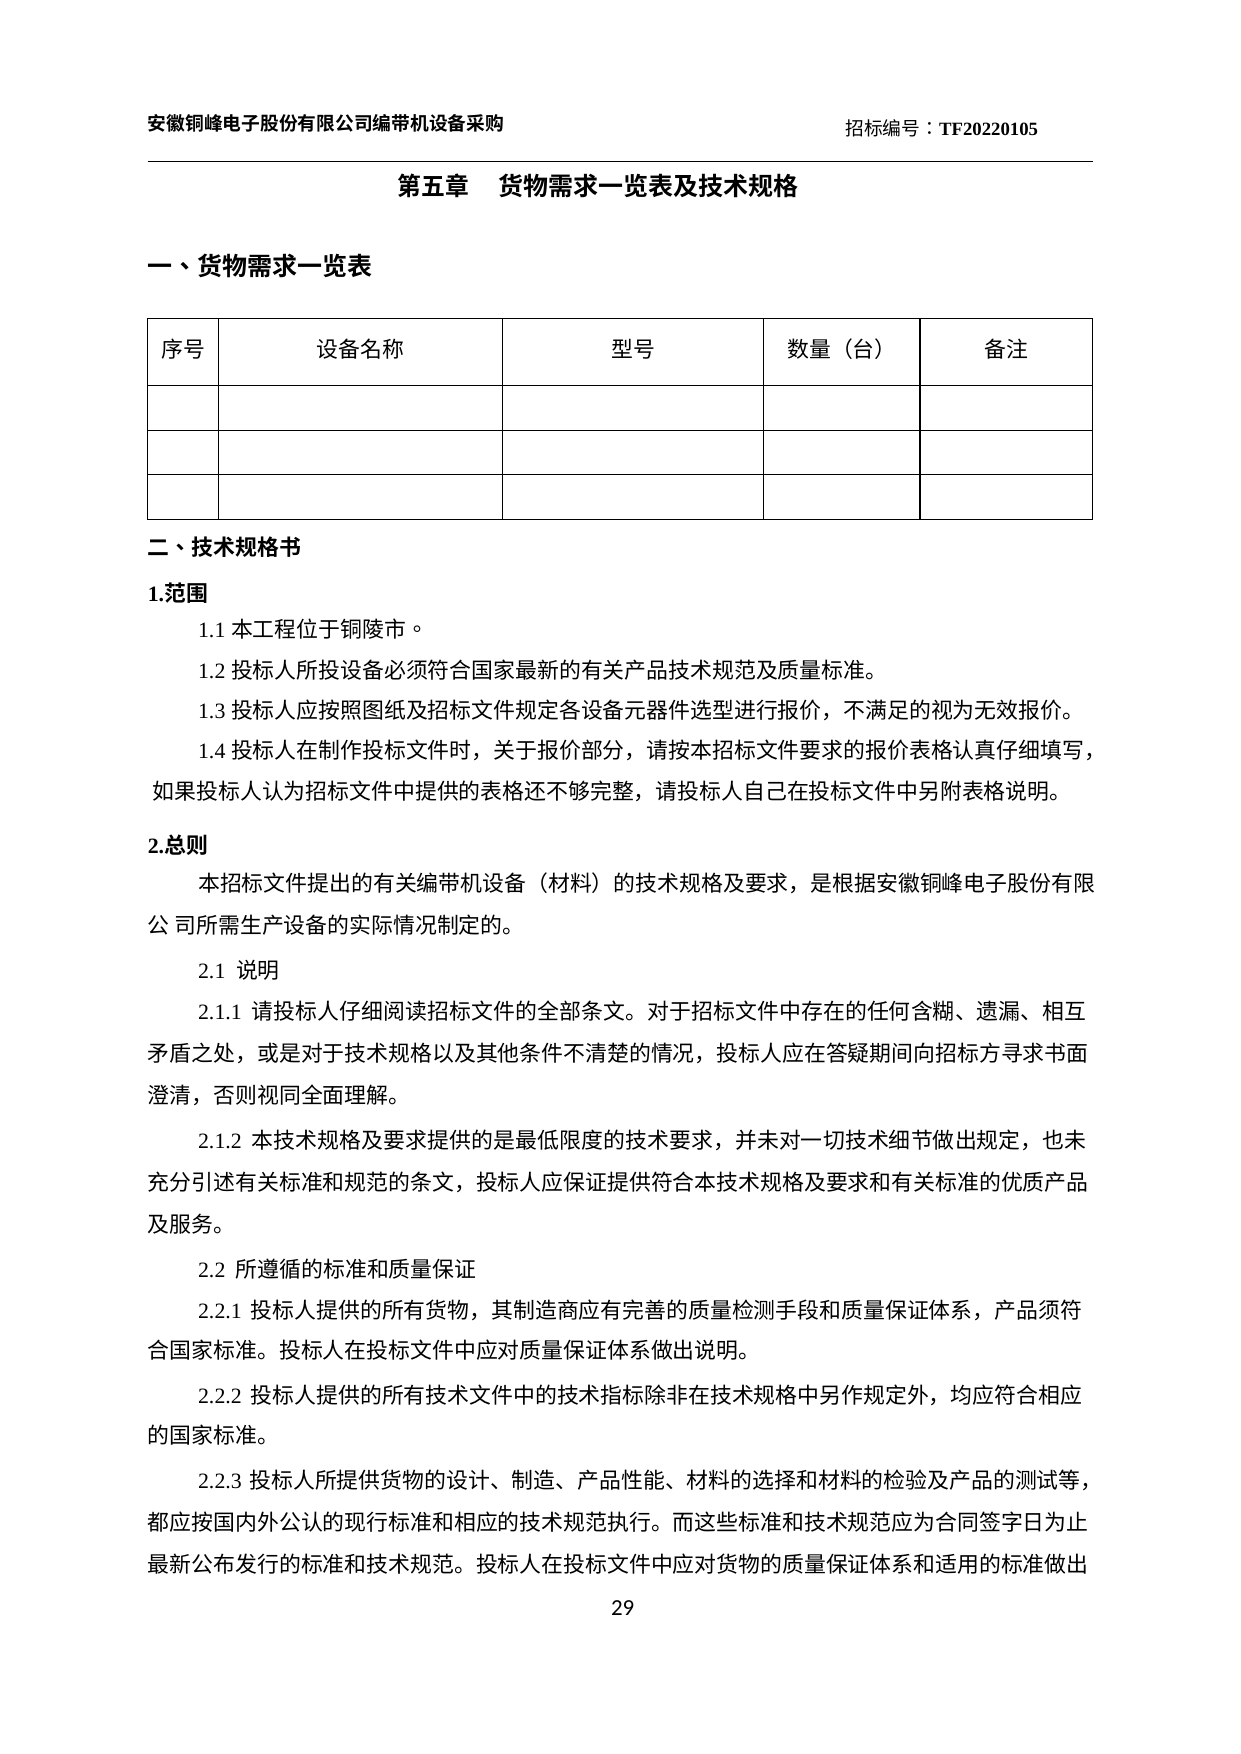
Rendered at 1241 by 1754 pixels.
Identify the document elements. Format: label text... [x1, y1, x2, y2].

text 2.1.1 请投标人仔细阅读招标文件的全部条文。对于招标文件中存在的任何含糊、遗漏、相互 矛盾之处，或是对于技术规格以及其他条件不清楚的情况，投标人应在答疑期间向招标方寻求书面 澄清，否则视同全面理解。 [148, 994, 1088, 1109]
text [148, 1463, 1104, 1579]
text 2.1.2 本技术规格及要求提供的是最低限度的技术要求，并未对一切技术细节做出规定，也未 充分引述有关标准和规范的条文，投标人应保证提供符合本技术规格及要求和有关标准的优质产品 及服务。 [148, 1123, 1088, 1239]
table_header 设备名称 [219, 319, 502, 385]
table_cell [148, 386, 218, 429]
table_header 备注 [921, 319, 1092, 385]
subtitle 1.范围 [148, 578, 1105, 608]
text 一、货物需求一览表 [148, 249, 1105, 283]
table_header 序号 [148, 319, 218, 385]
text 1.2 投标人所投设备必须符合国家最新的有关产品技术规范及质量标准。 [198, 653, 1105, 684]
table_cell [219, 475, 502, 519]
text 1.4 投标人在制作投标文件时，关于报价部分，请按本招标文件要求的报价表格认真仔细填写， 如果投标人认为招标文件中提供的表格还不够完整，请投标人自己在投标文件中另附表格说明。 [148, 733, 1105, 806]
table_cell [219, 386, 502, 429]
table_cell [503, 431, 763, 474]
text 1.1 本工程位于铜陵市。 [198, 614, 1105, 644]
table_cell [921, 475, 1092, 519]
text 本招标文件提出的有关编带机设备（材料）的技术规格及要求，是根据安徽铜峰电子股份有限公 司所需生产设备的实际情况制定的。 [148, 866, 1105, 940]
table_cell [219, 431, 502, 474]
table_cell [503, 475, 763, 519]
text 2.2.1 投标人提供的所有货物，其制造商应有完善的质量检测手段和质量保证体系，产品须符 合国家标准。投标人在投标文件中应对质量保证体系做出说明。 [148, 1293, 1084, 1365]
table_cell [764, 475, 919, 519]
subtitle 2.总则 [148, 828, 1105, 859]
table_cell [148, 475, 218, 519]
table_cell [764, 431, 919, 474]
table_cell [921, 386, 1092, 429]
table_cell [503, 386, 763, 429]
table_cell [764, 386, 919, 429]
table_cell [921, 431, 1092, 474]
text 2.2.2 投标人提供的所有技术文件中的技术指标除非在技术规格中另作规定外，均应符合相应 的国家标准。 [148, 1378, 1084, 1450]
table_cell [148, 431, 218, 474]
table_header 数量（台） [764, 319, 919, 385]
subtitle 第五章 货物需求一览表及技术规格 [398, 167, 1105, 203]
subtitle 二、技术规格书 [148, 532, 1105, 561]
text 1.3 投标人应按照图纸及招标文件规定各设备元器件选型进行报价，不满足的视为无效报价。 [198, 693, 1105, 725]
table_header 型号 [503, 319, 763, 385]
text 2.1 说明 [198, 953, 1105, 985]
text 2.2 所遵循的标准和质量保证 [198, 1252, 1105, 1284]
